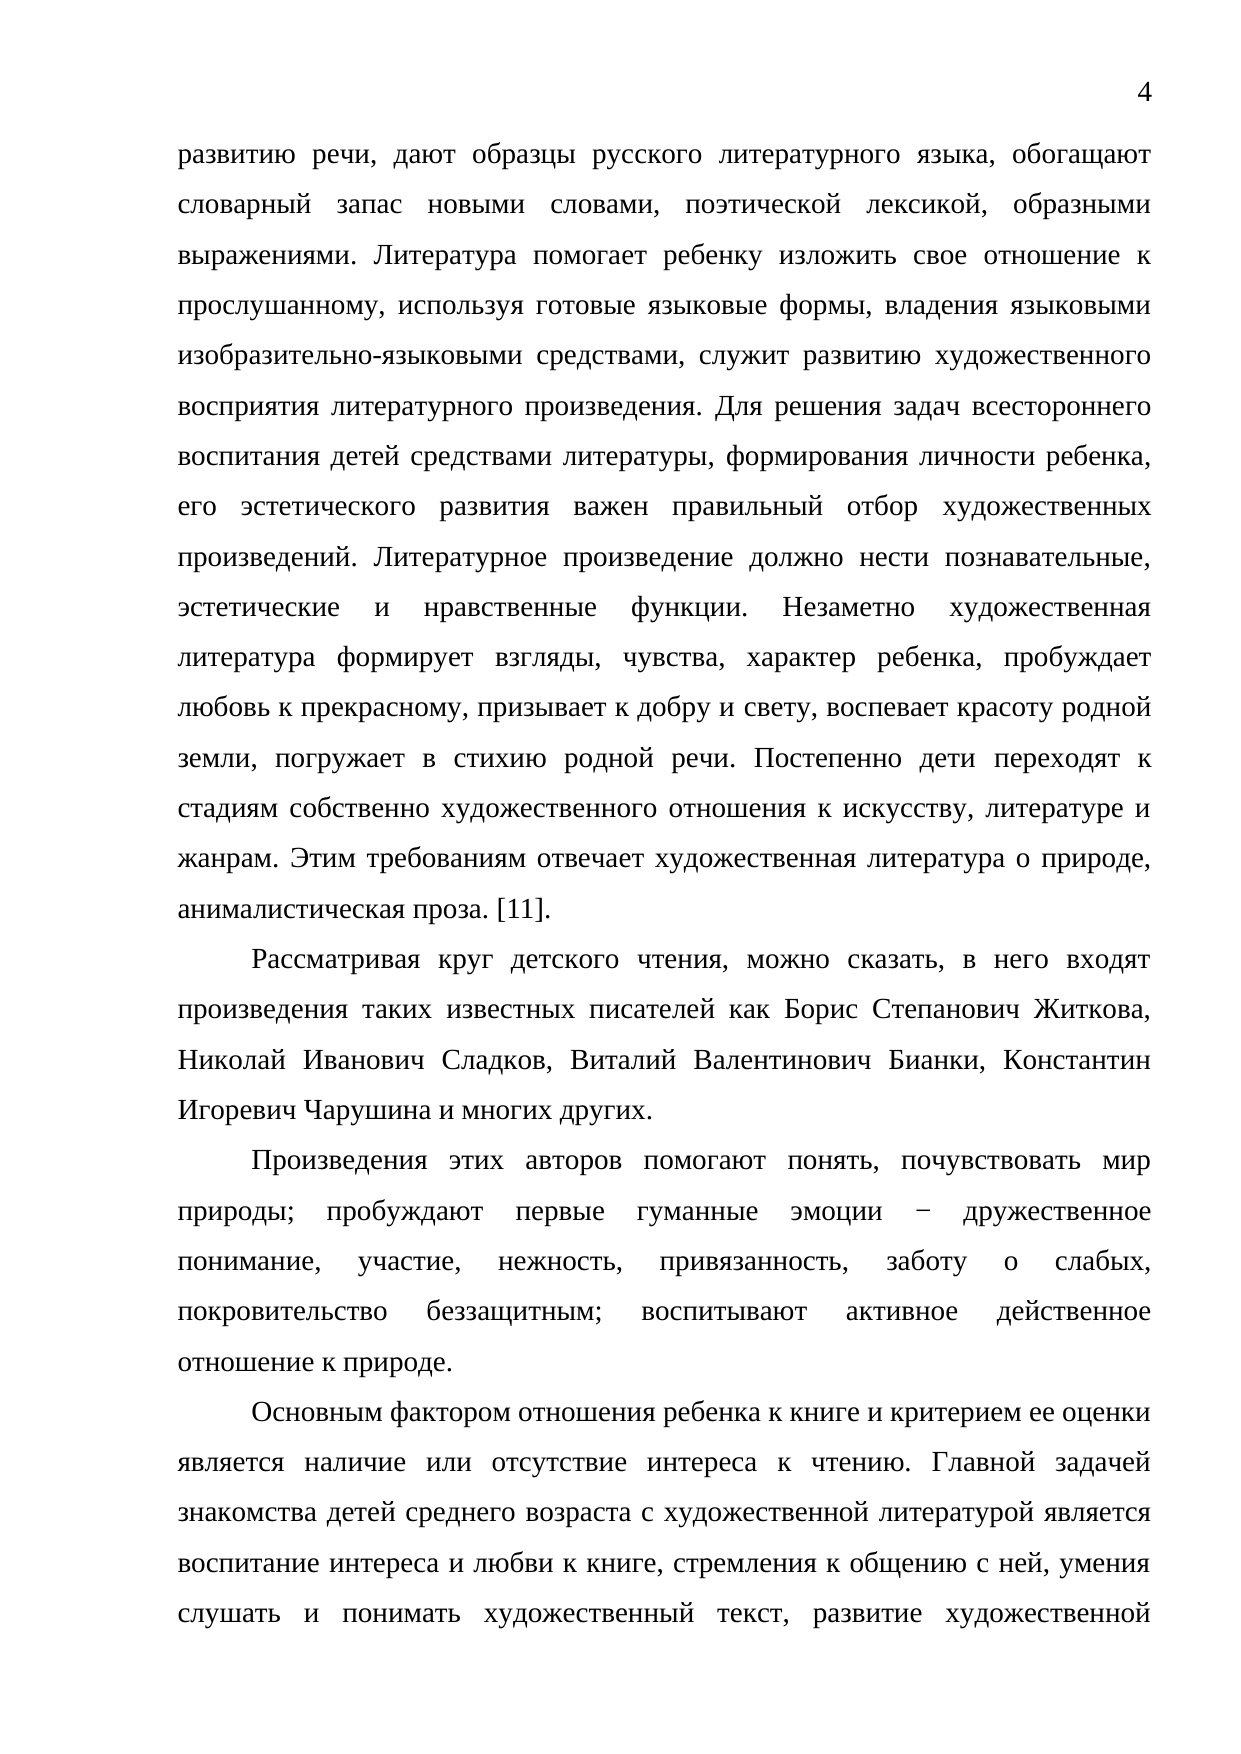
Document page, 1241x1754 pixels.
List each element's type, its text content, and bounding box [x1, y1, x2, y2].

text Произведения этих авторов помогают понять, почувствовать мир природы; пробуждают первые гуманные эмоции − дружественное понимание, участие, нежность, привязанность, заботу о слабых, покровительство беззащитным; воспитывают активное действенное отношение к природе. [177, 1142, 1152, 1377]
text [177, 136, 1152, 924]
text Рассматривая круг детского чтения, можно сказать, в него входят произведения таких известных писателей как Борис Степанович Житкова, Николай Иванович Сладков, Виталий Валентинович Бианки, Константин Игоревич Чарушина и многих других. [177, 941, 1152, 1126]
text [177, 1394, 1152, 1629]
